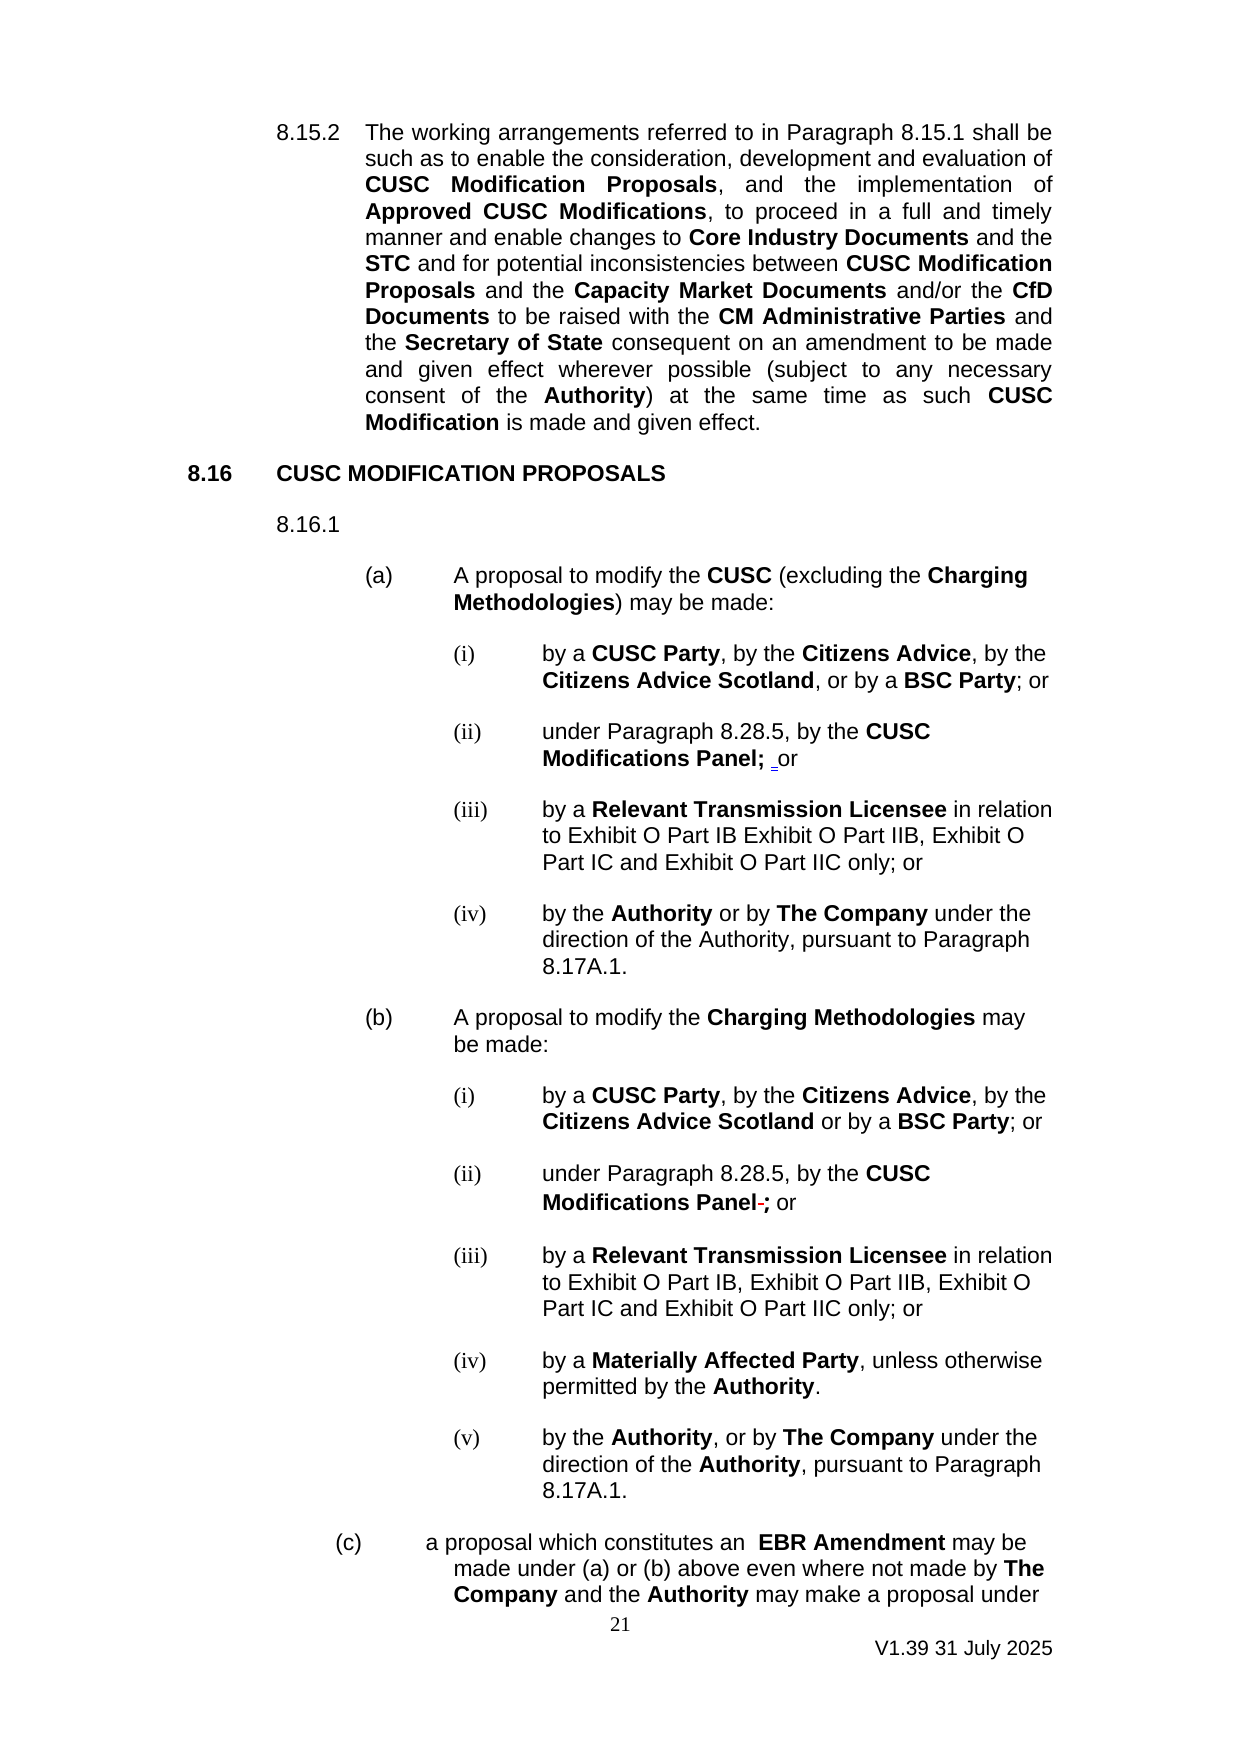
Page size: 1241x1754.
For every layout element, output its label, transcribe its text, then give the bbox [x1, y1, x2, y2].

subtitle The working arrangements referred to in Paragraph 8.15.1 shall be such as to enable the consideration, development evaluation of CUSC Modification Proposals, the implementation of Approved CUSC Modifications, to proceed in a full timely manner enable changes to Core Industry Documents the STC for potential inconsistencies between CUSC Modification Proposals the Capacity Market Documents /or the CfD Documents to be raised with the CM Administrative Parties the Secretary of State consequent on an amendment to be made given effect wherever possible (subject to any necessary consent of the Authority) at the same time as such CUSC Modification is made given effect. [276, 118, 1053, 435]
subtitle under Paragraph 8.28.5, by the CUSC Modifications Panel ; or [453, 1160, 1053, 1217]
subtitle by a Materially Affected Party, unless otherwise permitted by the Authority. [453, 1347, 1053, 1399]
subtitle by a Relevant Transmission Licensee in relation to Exhibit O Part IB Exhibit O Part IIB, Exhibit O Part IC Exhibit O Part IIC only; or [453, 796, 1053, 875]
subtitle by a CUSC Party, by the Citizens Advice, by the Citizens Advice or by a BSC Party; or [453, 1082, 1053, 1135]
subtitle by a CUSC Party, by the Citizens Advice, by the Citizens Advice , or by a BSC Party; or [453, 640, 1053, 693]
subtitle A proposal to modify the Charging Methodologies may be made: [365, 1004, 1053, 1057]
subtitle CUSC MODIFICATION PROPOSALS [187, 460, 1053, 486]
subtitle A proposal to modify the CUSC (excluding the Charging Methodologies) may be made: [365, 562, 1053, 615]
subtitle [335, 1528, 1053, 1608]
subtitle by the Authority or by The Company under the direction of the Authority, pursuant to Paragraph 8.17A.1. [453, 900, 1053, 979]
subtitle by a Relevant Transmission Licensee in relation to Exhibit O Part IB, Exhibit O Part IIB, Exhibit O Part IC and Exhibit O Part IIC only; or [453, 1242, 1053, 1322]
subtitle under Paragraph 8.28.5, by the CUSC Modifications Panel; or [453, 718, 1053, 771]
subtitle by the Authority, or by The Company under the direction of the Authority, pursuant to Paragraph 8.17A.1. [453, 1424, 1053, 1503]
